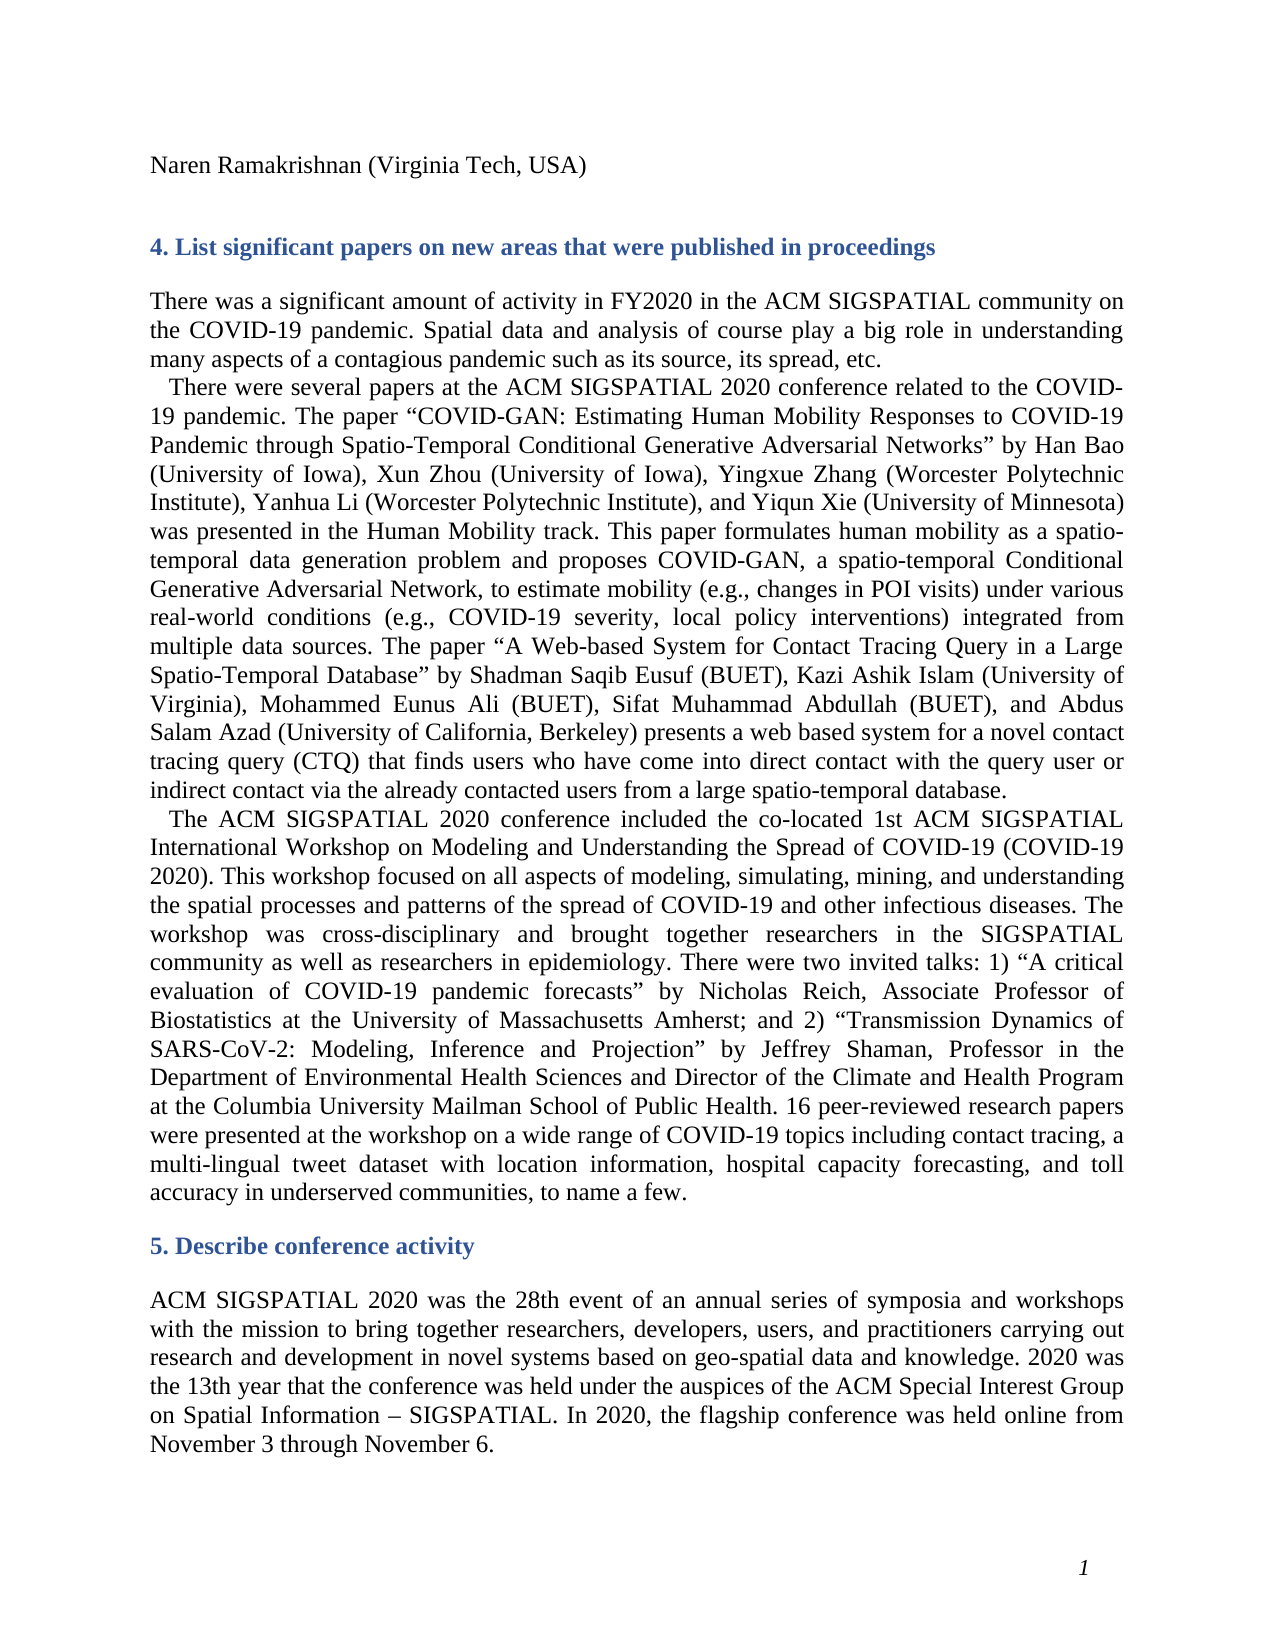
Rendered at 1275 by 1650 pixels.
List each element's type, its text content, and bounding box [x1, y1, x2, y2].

subtitle 4. List significant papers on new areas that were published in proceedings [150, 232, 1125, 261]
text There were several papers at the ACM SIGSPATIAL 2020 conference related to the COVID-19 pandemic. The paper “COVID-GAN: Estimating Human Mobility Responses to COVID-19 Pandemic through Spatio-Temporal Conditional Generative Adversarial Networks” by Han Bao (University of Iowa), Xun Zhou (University of Iowa), Yingxue Zhang (Worcester Polytechnic Institute), Yanhua Li (Worcester Polytechnic Institute), and Yiqun Xie (University of Minnesota) was presented in the Human Mobility track. This paper formulates human mobility as a spatio-temporal data generation problem and proposes COVID-GAN, a spatio-temporal Conditional Generative Adversarial Network, to estimate mobility (e.g., changes in POI visits) under various real-world conditions (e.g., COVID-19 severity, local policy interventions) integrated from multiple data sources. The paper “A Web-based System for Contact Tracing Query in a Large Spatio-Temporal Database” by Shadman Saqib Eusuf (BUET), Kazi Ashik Islam (University of Virginia), Mohammed Eunus Ali (BUET), Sifat Muhammad Abdullah (BUET), and Abdus Salam Azad (University of California, Berkeley) presents a web based system for a novel contact tracing query (CTQ) that finds users who have come into direct contact with the query user or indirect contact via the already contacted users from a large spatio-temporal database. [149, 372, 1125, 804]
text The ACM SIGSPATIAL 2020 conference included the co-located 1st ACM SIGSPATIAL International Workshop on Modeling and Understanding the Spread of COVID-19 (COVID-19 2020). This workshop focused on all aspects of modeling, simulating, mining, and understanding the spatial processes and patterns of the spread of COVID-19 and other infectious diseases. The workshop was cross-disciplinary and brought together researchers in the SIGSPATIAL community as well as researchers in epidemiology. There were two invited talks: 1) “A critical evaluation of COVID-19 pandemic forecasts” by Nicholas Reich, Associate Professor of Biostatistics at the University of Massachusetts Amherst; and 2) “Transmission Dynamics of SARS-CoV-2: Modeling, Inference and Projection” by Jeffrey Shaman, Professor in the Department of Environmental Health Sciences and Director of the Climate and Health Program at the Columbia University Mailman School of Public Health. 16 peer-reviewed research papers were presented at the workshop on a wide range of COVID-19 topics including contact tracing, a multi-lingual tweet dataset with location information, hospital capacity forecasting, and toll accuracy in underserved communities, to name a few. [149, 804, 1125, 1206]
subtitle 5. Describe conference activity [150, 1231, 1125, 1260]
text Naren Ramakrishnan (Virginia Tech, USA) [150, 150, 1125, 179]
text ACM SIGSPATIAL 2020 was the 28th event of an annual series of symposia and workshops with the mission to bring together researchers, developers, users, and practitioners carrying out research and development in novel systems based on geo-spatial data and knowledge. 2020 was the 13th year that the conference was held under the auspices of the ACM Special Interest Group on Spatial Information – SIGSPATIAL. In 2020, the flagship conference was held online from November 3 through November 6. [149, 1285, 1125, 1457]
text There was a significant amount of activity in FY2020 in the ACM SIGSPATIAL community on the COVID-19 pandemic. Spatial data and analysis of course play a big role in understanding many aspects of a contagious pandemic such as its source, its spread, etc. [149, 286, 1125, 372]
